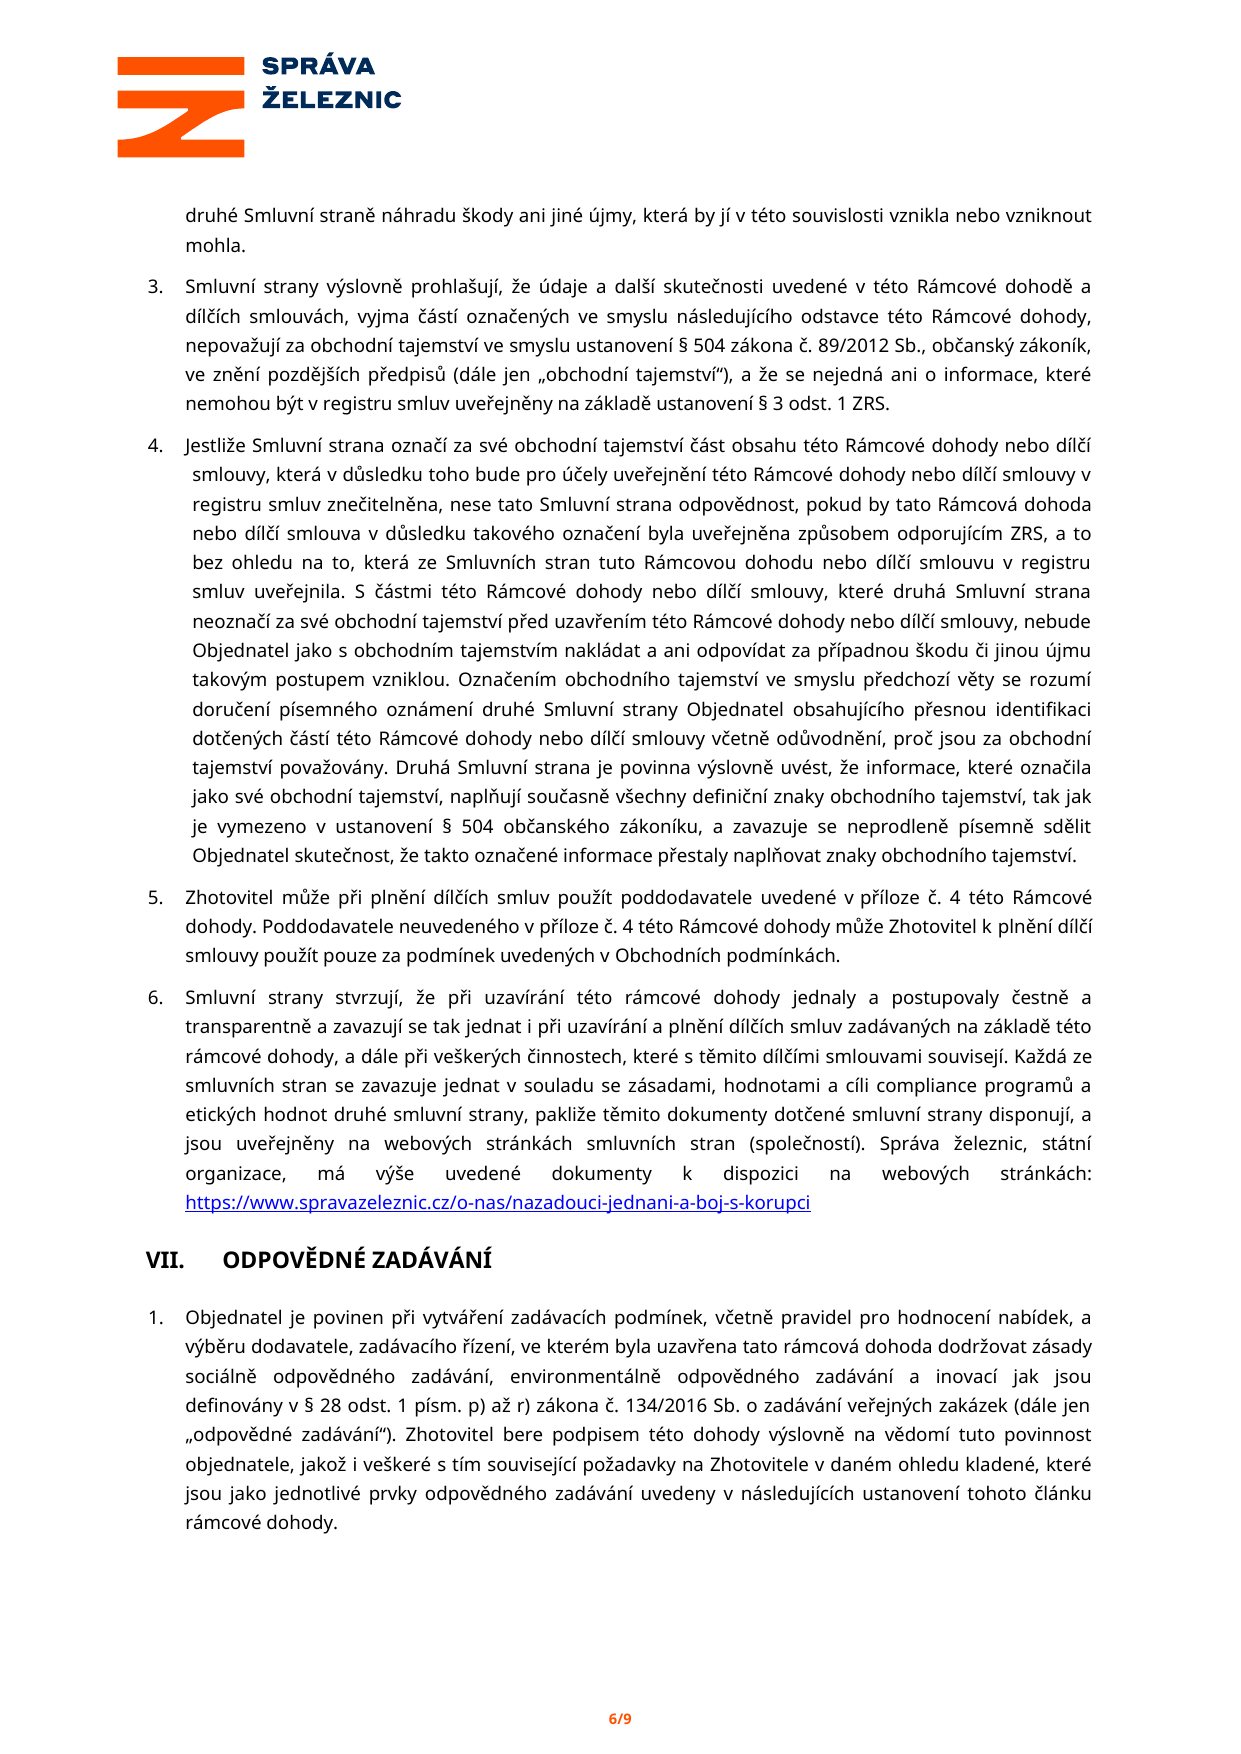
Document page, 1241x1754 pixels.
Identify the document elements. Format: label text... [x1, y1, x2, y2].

list Objednatel je povinen při vytváření zadávacích podmínek, včetně pravidel pro hodnocení nabídek, a výběru dodavatele, zadávacího řízení, ve kterém byla uzavřena tato rámcová dohoda dodržovat zásady sociálně odpovědného zadávání, environmentálně odpovědného zadávání a inovací jak jsou definovány v § 28 odst. 1 písm. p) až r) zákona č. 134/2016 Sb. o zadávání veřejných zakázek (dále jen „odpovědné zadávání“). Zhotovitel bere podpisem této dohody výslovně na vědomí tuto povinnost objednatele, jakož i veškeré s tím související požadavky na Zhotovitele v daném ohledu kladené, které jsou jako jednotlivé prvky odpovědného zadávání uvedeny v následujících ustanovení tohoto článku rámcové dohody. [148, 1304, 1093, 1535]
list ODPOVĚDNÉ ZADÁVÁNÍ [185, 1243, 1093, 1275]
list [148, 203, 1093, 257]
list Jestliže Smluvní strana označí za své obchodní tajemství část obsahu této Rámcové dohody nebo dílčí smlouvy, která v důsledku toho bude pro účely uveřejnění této Rámcové dohody nebo dílčí smlouvy v registru smluv znečitelněna, nese tato Smluvní strana odpovědnost, pokud by tato Rámcová dohoda nebo dílčí smlouva v důsledku takového označení byla uveřejněna způsobem odporujícím ZRS, a to bez ohledu na to, která ze Smluvních stran tuto Rámcovou dohodu nebo dílčí smlouvu v registru smluv uveřejnila. S částmi této Rámcové dohody nebo dílčí smlouvy, které druhá Smluvní strana neoznačí za své obchodní tajemství před uzavřením této Rámcové dohody nebo dílčí smlouvy, nebude Objednatel jako s obchodním tajemstvím nakládat a ani odpovídat za případnou škodu či jinou újmu takovým postupem vzniklou. Označením obchodního tajemství ve smyslu předchozí věty se rozumí doručení písemného oznámení druhé Smluvní strany Objednatel obsahujícího přesnou identifikaci dotčených částí této Rámcové dohody nebo dílčí smlouvy včetně odůvodnění, proč jsou za obchodní tajemství považovány. Druhá Smluvní strana je povinna výslovně uvést, že informace, které označila jako své obchodní tajemství, naplňují současně všechny definiční znaky obchodního tajemství, tak jak je vymezeno v ustanovení § 504 občanského zákoníku, a zavazuje se neprodleně písemně sdělit Objednatel skutečnost, že takto označené informace přestaly naplňovat znaky obchodního tajemství. [148, 432, 1093, 868]
list Smluvní strany výslovně prohlašují, že údaje a další skutečnosti uvedené v této Rámcové dohodě a dílčích smlouvách, vyjma částí označených ve smyslu následujícího odstavce této Rámcové dohody, nepovažují za obchodní tajemství ve smyslu ustanovení § 504 zákona č. 89/2012 Sb., občanský zákoník, ve znění pozdějších předpisů (dále jen „obchodní tajemství“), a že se nejedná ani o informace, které nemohou být v registru smluv uveřejněny na základě ustanovení § 3 odst. 1 ZRS. [148, 274, 1093, 416]
list Smluvní strany stvrzují, že při uzavírání této rámcové dohody jednaly a postupovaly čestně a transparentně a zavazují se tak jednat i při uzavírání a plnění dílčích smluv zadávaných na základě této rámcové dohody, a dále při veškerých činnostech, které s těmito dílčími smlouvami souvisejí. Každá ze smluvních stran se zavazuje jednat v souladu se zásadami, hodnotami a cíli compliance programů a etických hodnot druhé smluvní strany, pakliže těmito dokumenty dotčené smluvní strany disponují, a jsou uveřejněny na webových stránkách smluvních stran (společností). Správa železnic, státní organizace, má výše uvedené dokumenty k dispozici na webových stránkách: https://www.spravazeleznic.cz/o-nas/nazadouci-jednani-a-boj-s-korupci [148, 984, 1093, 1215]
list Zhotovitel může při plnění dílčích smluv použít poddodavatele uvedené v příloze č. 4 této Rámcové dohody. Poddodavatele neuvedeného v příloze č. 4 této Rámcové dohody může Zhotovitel k plnění dílčí smlouvy použít pouze za podmínek uvedených v Obchodních podmínkách. [148, 884, 1093, 968]
